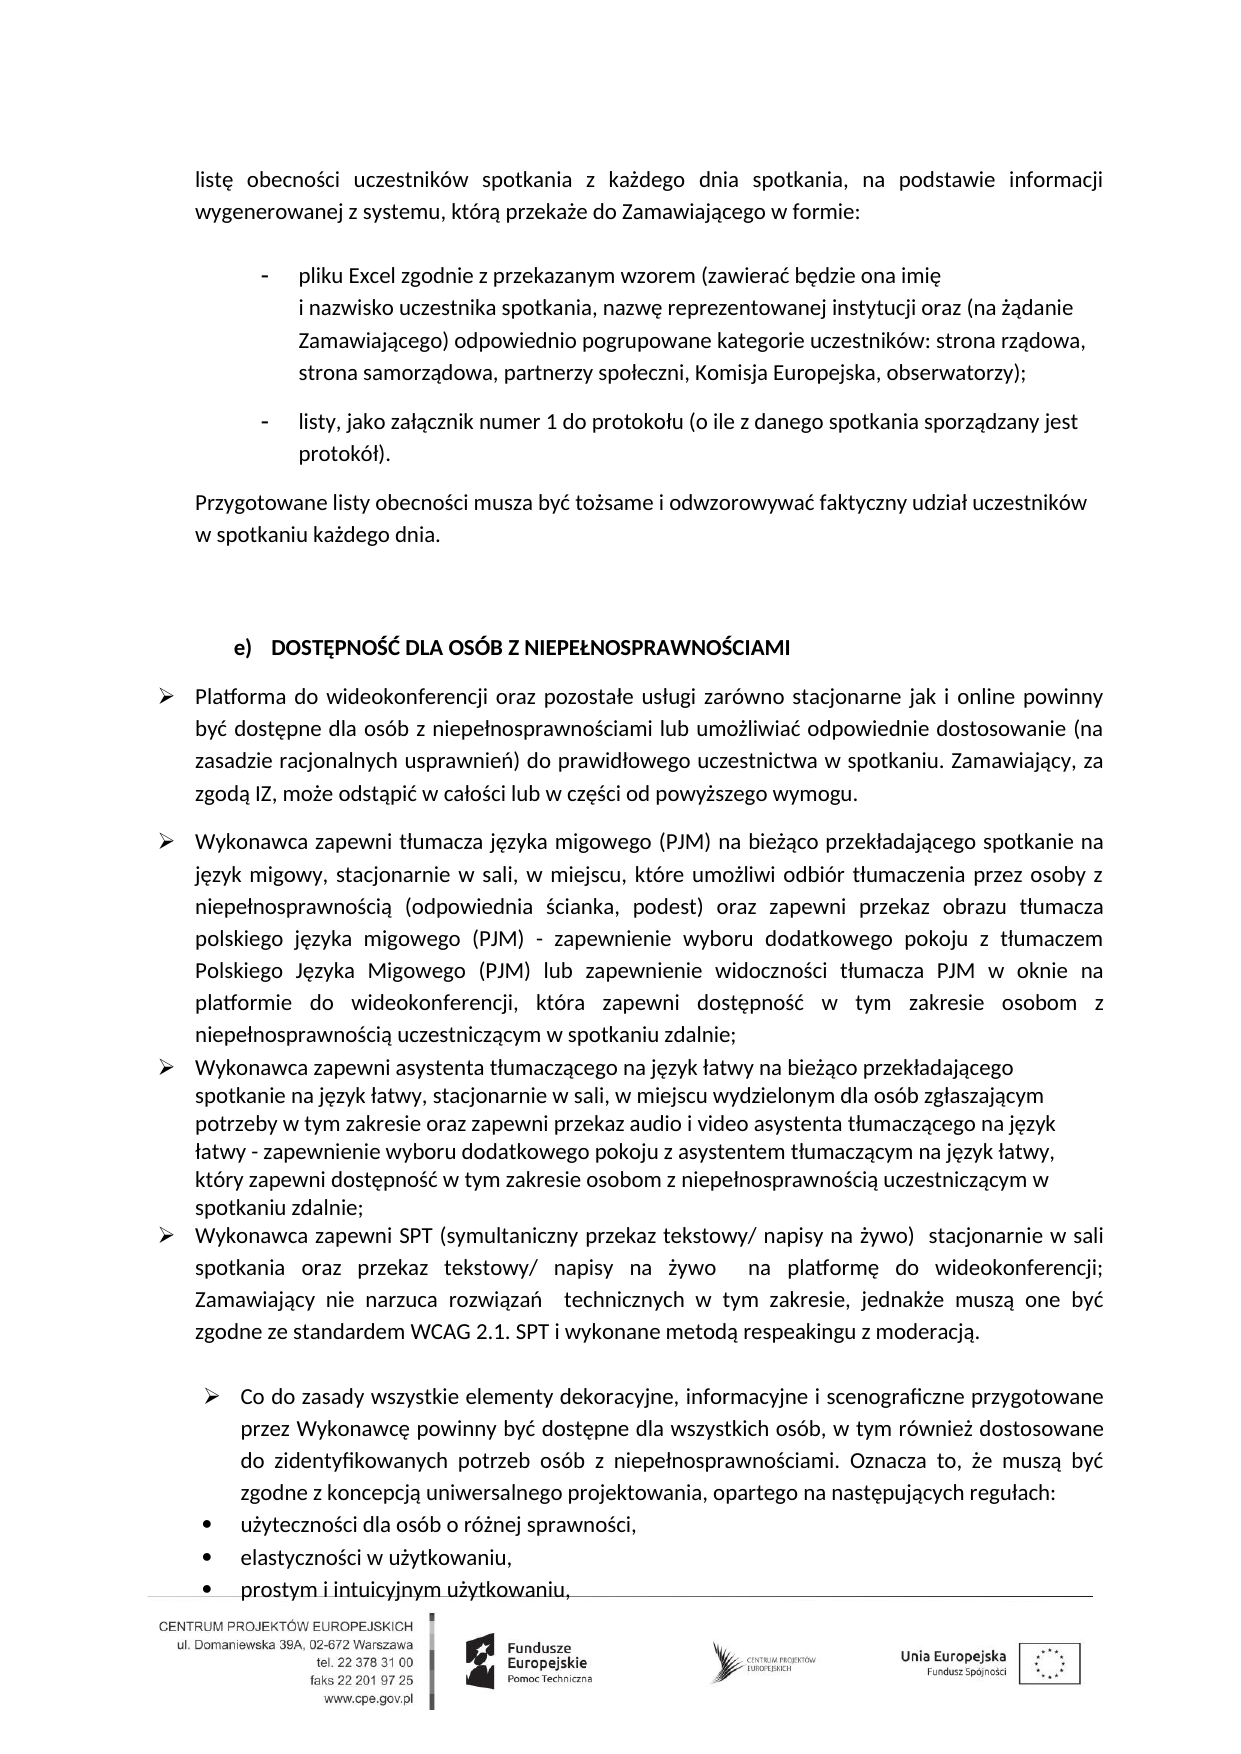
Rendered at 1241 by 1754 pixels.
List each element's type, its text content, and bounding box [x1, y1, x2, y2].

list pliku Excel zgodnie z przekazanym wzorem (zawierać będzie ona imię i nazwisko uczestnika spotkania, nazwę reprezentowanej instytucji oraz (na żądanie Zamawiającego) odpowiednio pogrupowane kategorie uczestników: strona rządowa, strona samorządowa, partnerzy społeczni, Komisja Europejska, obserwatorzy); [261, 261, 1105, 386]
list Wykonawca zapewni SPT (symultaniczny przekaz tekstowy/ napisy na żywo) stacjonarnie w sali spotkania oraz przekaz tekstowy/ napisy na żywo na platformę do wideokonferencji; Zamawiający nie narzuca rozwiązań technicznych w tym zakresie, jednakże muszą one być zgodne ze standardem WCAG 2.1. SPT i wykonane metodą respeakingu z moderacją. [157, 1221, 1105, 1346]
picture [147, 1596, 1093, 1710]
list elastyczności w użytkowaniu, [203, 1543, 1105, 1571]
list Co do zasady wszystkie elementy dekoracyjne, informacyjne i scenograficzne przygotowane przez Wykonawcę powinny być dostępne dla wszystkich osób, w tym również dostosowane do zidentyfikowanych potrzeb osób z niepełnosprawnościami. Oznacza to, że muszą być zgodne z koncepcją uniwersalnego projektowania, opartego na następujących regułach: [203, 1382, 1105, 1506]
list Platforma do wideokonferencji oraz pozostałe usługi zarówno stacjonarne jak i online powinny być dostępne dla osób z niepełnosprawnościami lub umożliwiać odpowiednie dostosowanie (na zasadzie racjonalnych usprawnień) do prawidłowego uczestnictwa w spotkaniu. Zamawiający, za zgodą IZ, może odstąpić w całości lub w części od powyższego wymogu. [157, 682, 1105, 807]
list prostym i intuicyjnym użytkowaniu, [203, 1575, 1105, 1603]
list użyteczności dla osób o różnej sprawności, [203, 1511, 1105, 1539]
list Wykonawca zapewni tłumacza języka migowego (PJM) na bieżąco przekładającego spotkanie na język migowy, stacjonarnie w sali, w miejscu, które umożliwi odbiór tłumaczenia przez osoby z niepełnosprawnością (odpowiednia ścianka, podest) oraz zapewni przekaz obrazu tłumacza polskiego języka migowego (PJM) - zapewnienie wyboru dodatkowego pokoju z tłumaczem Polskiego Języka Migowego (PJM) lub zapewnienie widoczności tłumacza PJM w oknie na platformie do wideokonferencji, która zapewni dostępność w tym zakresie osobom z niepełnosprawnością uczestniczącym w spotkaniu zdalnie; [157, 827, 1105, 1049]
list DOSTĘPNOŚĆ DLA OSÓB Z NIEPEŁNOSPRAWNOŚCIAMI [233, 633, 1105, 661]
list listy, jako załącznik numer 1 do protokołu (o ile z danego spotkania sporządzany jest protokół). [261, 407, 1105, 467]
list Wykonawca zapewni asystenta tłumaczącego na język łatwy na bieżąco przekładającego spotkanie na język łatwy, stacjonarnie w sali, w miejscu wydzielonym dla osób zgłaszającym potrzeby w tym zakresie oraz zapewni przekaz audio i video asystenta tłumaczącego na język łatwy - zapewnienie wyboru dodatkowego pokoju z asystentem tłumaczącym na język łatwy, który zapewni dostępność w tym zakresie osobom z niepełnosprawnością uczestniczącym w spotkaniu zdalnie; [157, 1053, 1105, 1221]
text Przygotowane listy obecności musza być tożsame i odwzorowywać faktyczny udział uczestników w spotkaniu każdego dnia. [195, 488, 1105, 548]
